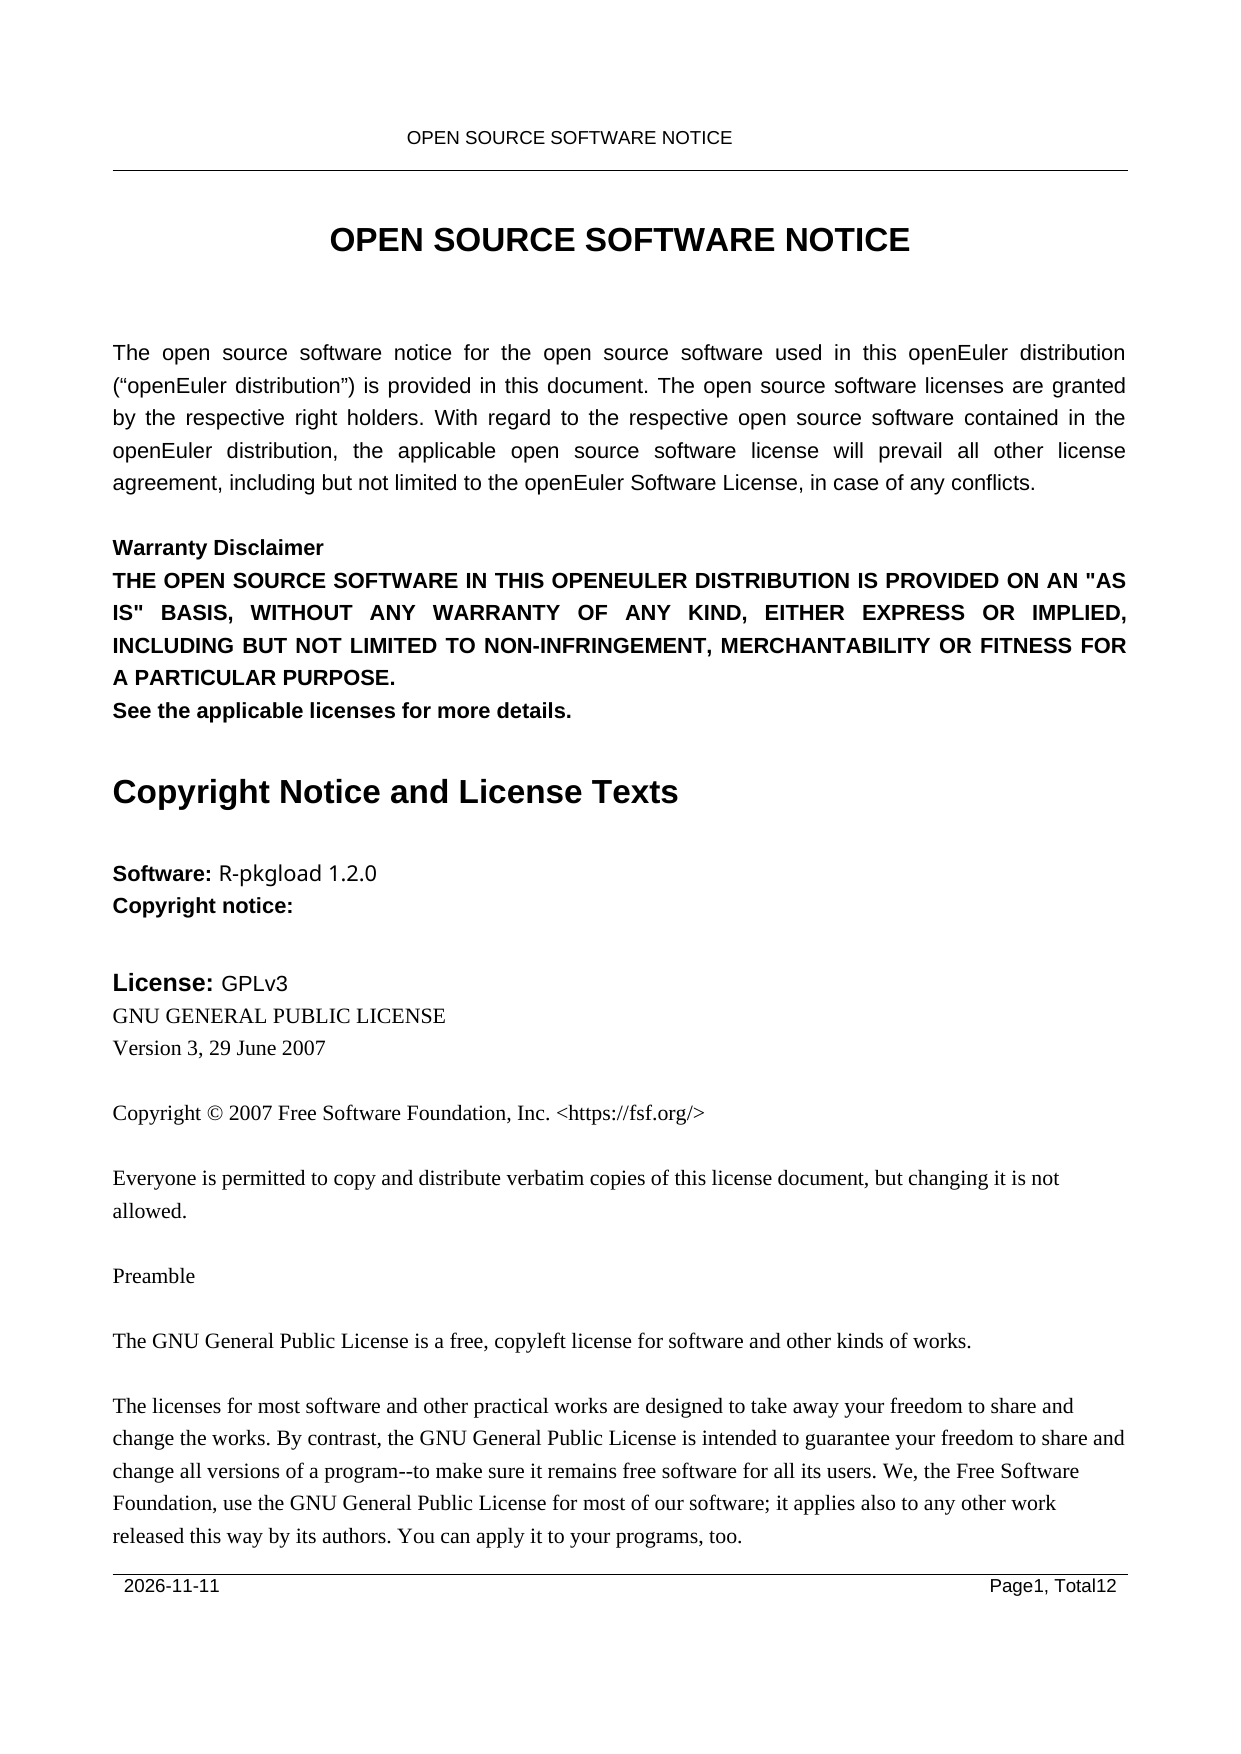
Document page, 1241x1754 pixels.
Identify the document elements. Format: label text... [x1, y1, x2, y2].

title Software: R-pkgload 1.2.0 [112, 856, 1128, 889]
text The open source software notice for the open source software used in this openEuler distribution (“openEuler distribution”) is provided in this document. The open source software licenses are granted by the respective right holders. With regard to the respective open source software contained in the openEuler distribution, the applicable open source software license will prevail all other license agreement, including but not limited to the openEuler Software License, in case of any conflicts. [112, 336, 1128, 499]
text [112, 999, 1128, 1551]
text THE OPEN SOURCE SOFTWARE IN THIS OPENEULER DISTRIBUTION IS PROVIDED ON AN "AS IS" BASIS, WITHOUT ANY WARRANTY OF ANY KIND, EITHER EXPRESS OR IMPLIED, INCLUDING BUT NOT LIMITED TO NON-INFRINGEMENT, MERCHANTABILITY OR FITNESS FOR A PARTICULAR PURPOSE. See the applicable licenses for more details. [112, 564, 1128, 726]
text Copyright notice: [112, 889, 1128, 921]
text Warranty Disclaimer [112, 531, 1128, 564]
text License: GPLv3 [112, 966, 1128, 999]
text OPEN SOURCE SOFTWARE NOTICE [112, 206, 1128, 271]
text Copyright Notice and License Texts [112, 759, 1128, 824]
